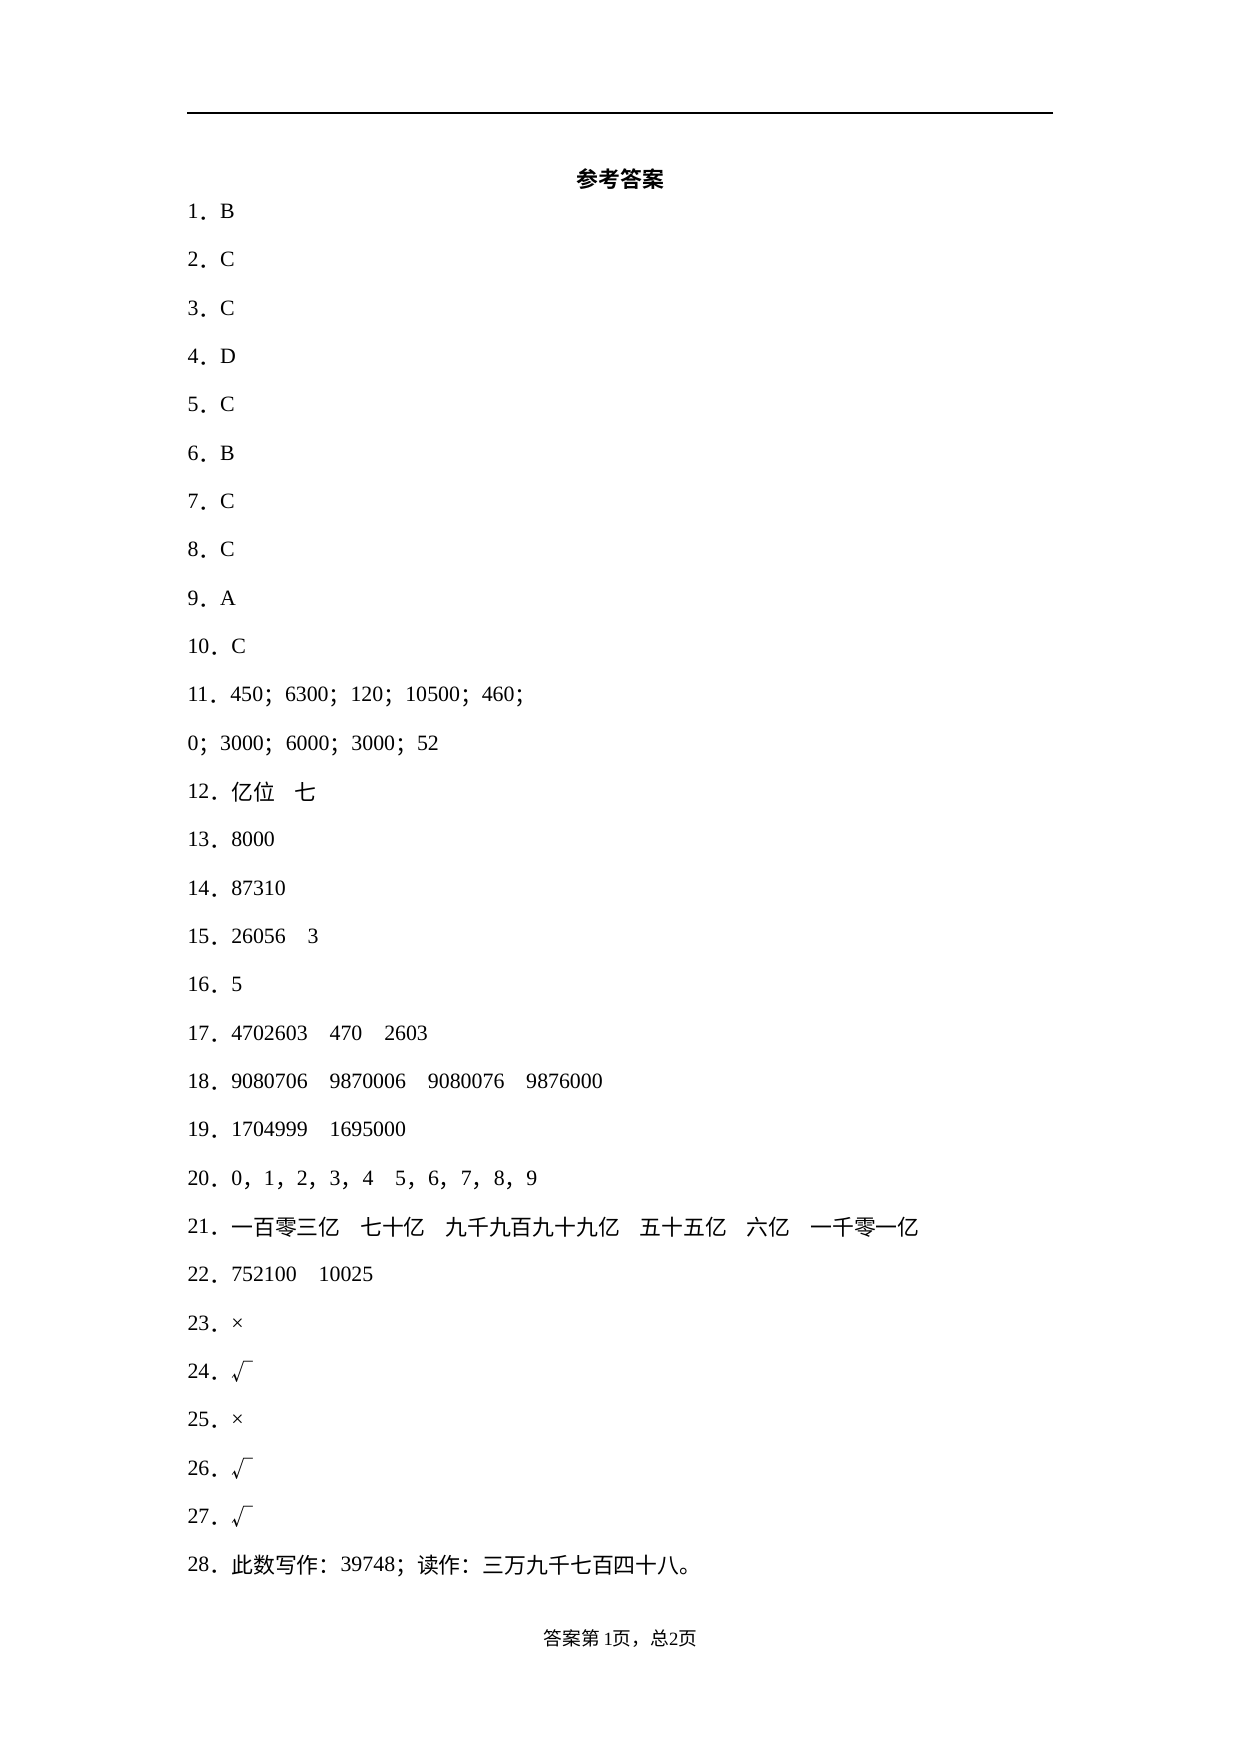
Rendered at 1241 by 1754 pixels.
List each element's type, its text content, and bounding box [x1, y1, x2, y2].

text 27．√ [187, 1499, 1053, 1532]
text 13．8000 [187, 823, 1053, 855]
text 24．√ [187, 1354, 1053, 1387]
text 8．C [187, 533, 1053, 565]
text 9．A [187, 581, 1053, 614]
text 19．1704999 1695000 [187, 1113, 1053, 1145]
text 26．√ [187, 1451, 1053, 1484]
text 6．B [187, 436, 1053, 469]
text 16．5 [187, 968, 1053, 1000]
text 10．C [187, 629, 1053, 662]
text 18．9080706 9870006 9080076 9876000 [187, 1064, 1053, 1097]
text 12．亿位 七 [187, 774, 1053, 807]
text 参考答案 [187, 162, 1053, 194]
text 21．一百零三亿 七十亿 九千九百九十九亿 五十五亿 六亿 一千零一亿 [187, 1209, 1053, 1242]
text 4．D [187, 339, 1053, 372]
text 15．26056 3 [187, 919, 1053, 952]
text 0；3000；6000；3000；52 [187, 726, 1053, 759]
text 17．4702603 470 2603 [187, 1016, 1053, 1049]
text 7．C [187, 484, 1053, 517]
text 2．C [187, 243, 1053, 275]
text 5．C [187, 388, 1053, 420]
text 1．B [187, 194, 1053, 227]
text 3．C [187, 291, 1053, 324]
text 22．752100 10025 [187, 1258, 1053, 1290]
text 20．0，1，2，3，4 5，6，7，8，9 [187, 1161, 1053, 1194]
text 28．此数写作：39748；读作：三万九千七百四十八。 [187, 1548, 1053, 1580]
text 23．× [187, 1306, 1053, 1339]
text 25．× [187, 1403, 1053, 1435]
text 14．87310 [187, 871, 1053, 904]
text 11．450；6300；120；10500；460； [187, 678, 1053, 710]
